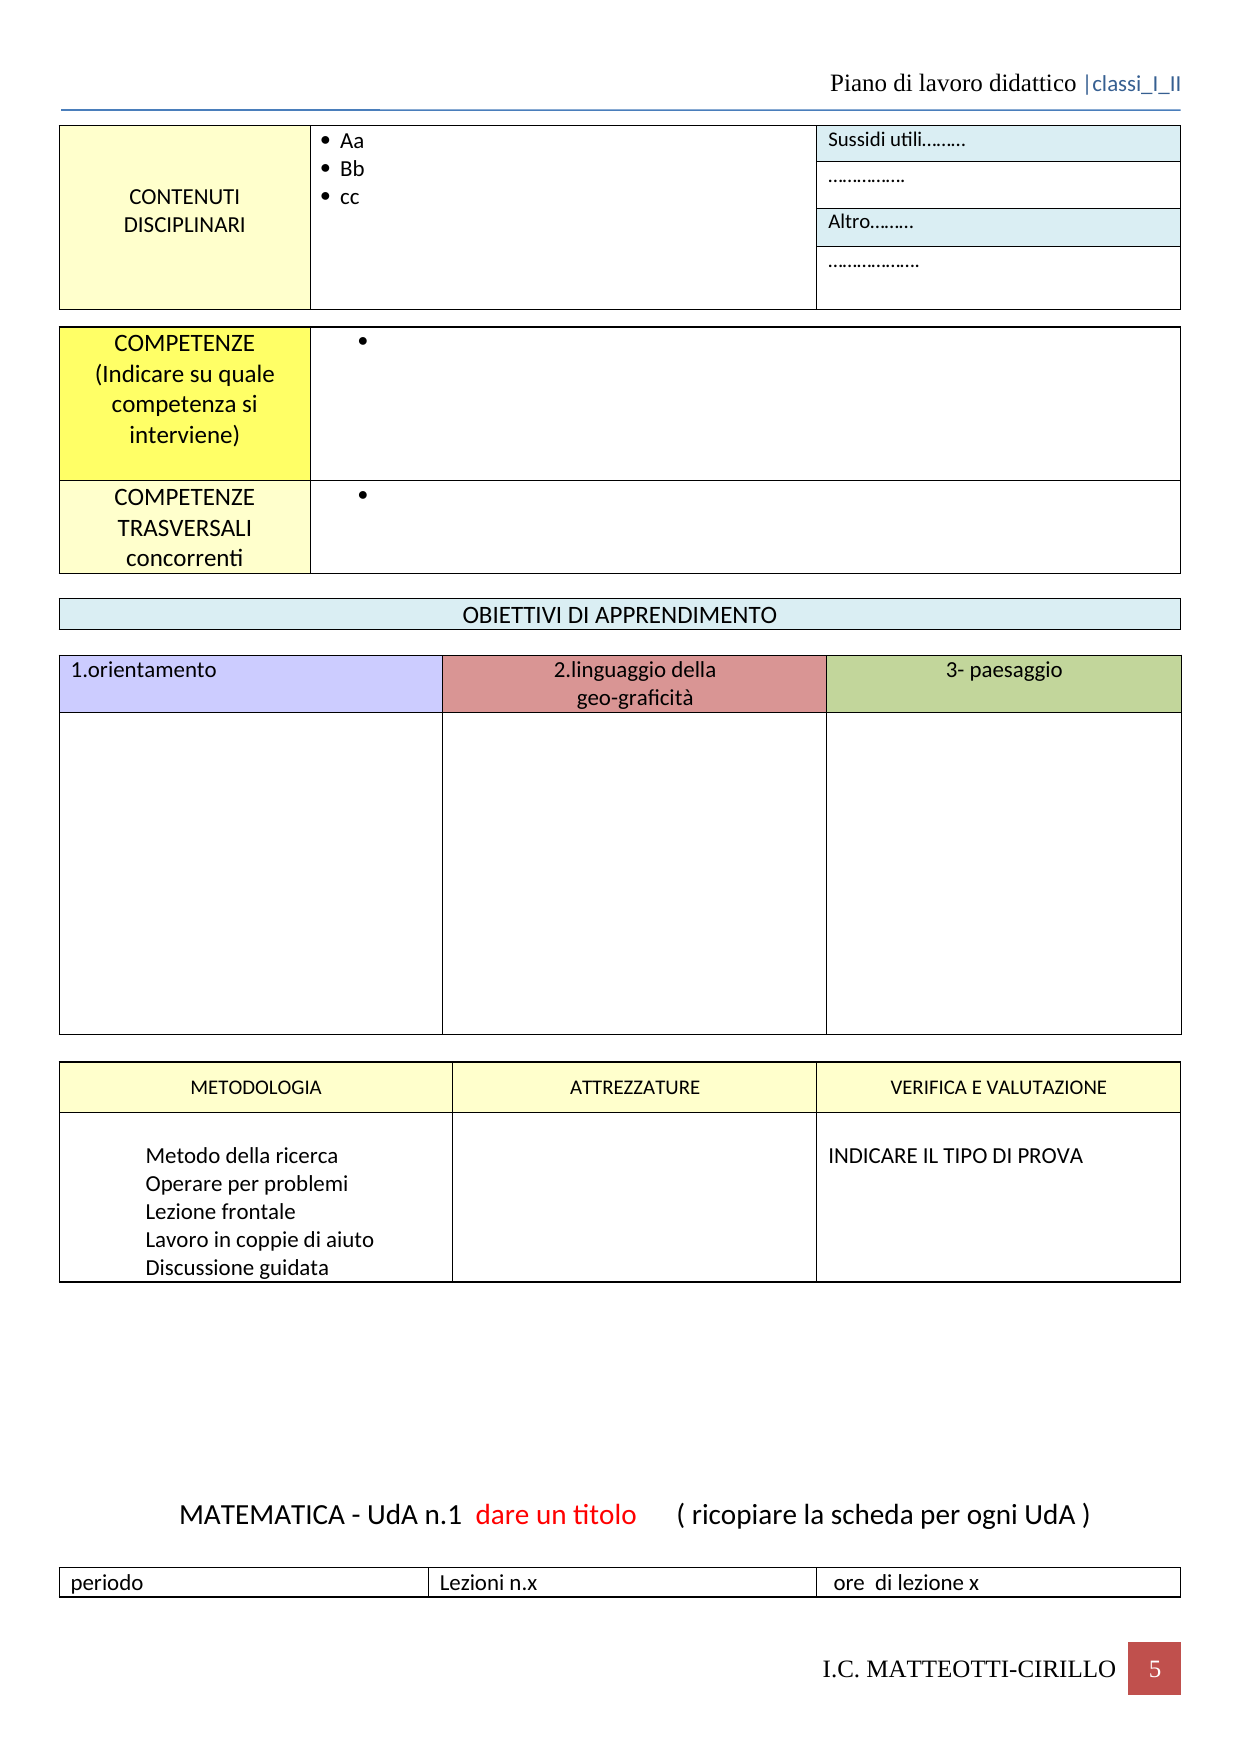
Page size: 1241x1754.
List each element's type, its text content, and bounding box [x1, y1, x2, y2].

table_cell Altro……… [817, 209, 1180, 246]
table_header OBIETTIVI DI APPRENDIMENTO [60, 599, 1180, 629]
table_cell INDICARE IL TIPO DI PROVA [817, 1113, 1180, 1281]
table_cell [453, 1113, 816, 1281]
table_cell [60, 713, 442, 1034]
table_header VERIFICA E VALUTAZIONE [817, 1063, 1180, 1112]
table_cell [443, 713, 826, 1034]
table_cell COMPETENZE TRASVERSALI concorrenti [60, 481, 310, 573]
table_header Aa Bb cc [311, 126, 816, 309]
table_cell [311, 481, 1180, 573]
table_header periodo [60, 1568, 428, 1596]
table_header ore di lezione x [817, 1568, 1180, 1596]
table_cell ………………. [817, 247, 1180, 309]
table_header COMPETENZE (Indicare su quale competenza si interviene) [60, 328, 310, 480]
table_header Sussidi utili……… [817, 126, 1180, 161]
table_header METODOLOGIA [60, 1063, 452, 1112]
table_header CONTENUTI DISCIPLINARI [60, 126, 310, 309]
table_cell ……………. [817, 162, 1180, 208]
table_cell [827, 713, 1181, 1034]
text MATEMATICA - UdA n.1 dare un titolo ( ricopiare la scheda per ogni UdA ) [89, 1496, 1181, 1532]
table_header Lezioni n.x [429, 1568, 816, 1596]
table_header 2.linguaggio della geo-graficità [443, 656, 826, 712]
table_cell Metodo della ricerca Operare per problemi Lezione frontale Lavoro in coppie di aiuto Discussione guidata [60, 1113, 452, 1281]
table_header 1.orientamento [60, 656, 442, 712]
table_header ATTREZZATURE [453, 1063, 816, 1112]
table_header 3- paesaggio [827, 656, 1181, 712]
table_header [311, 328, 1180, 480]
